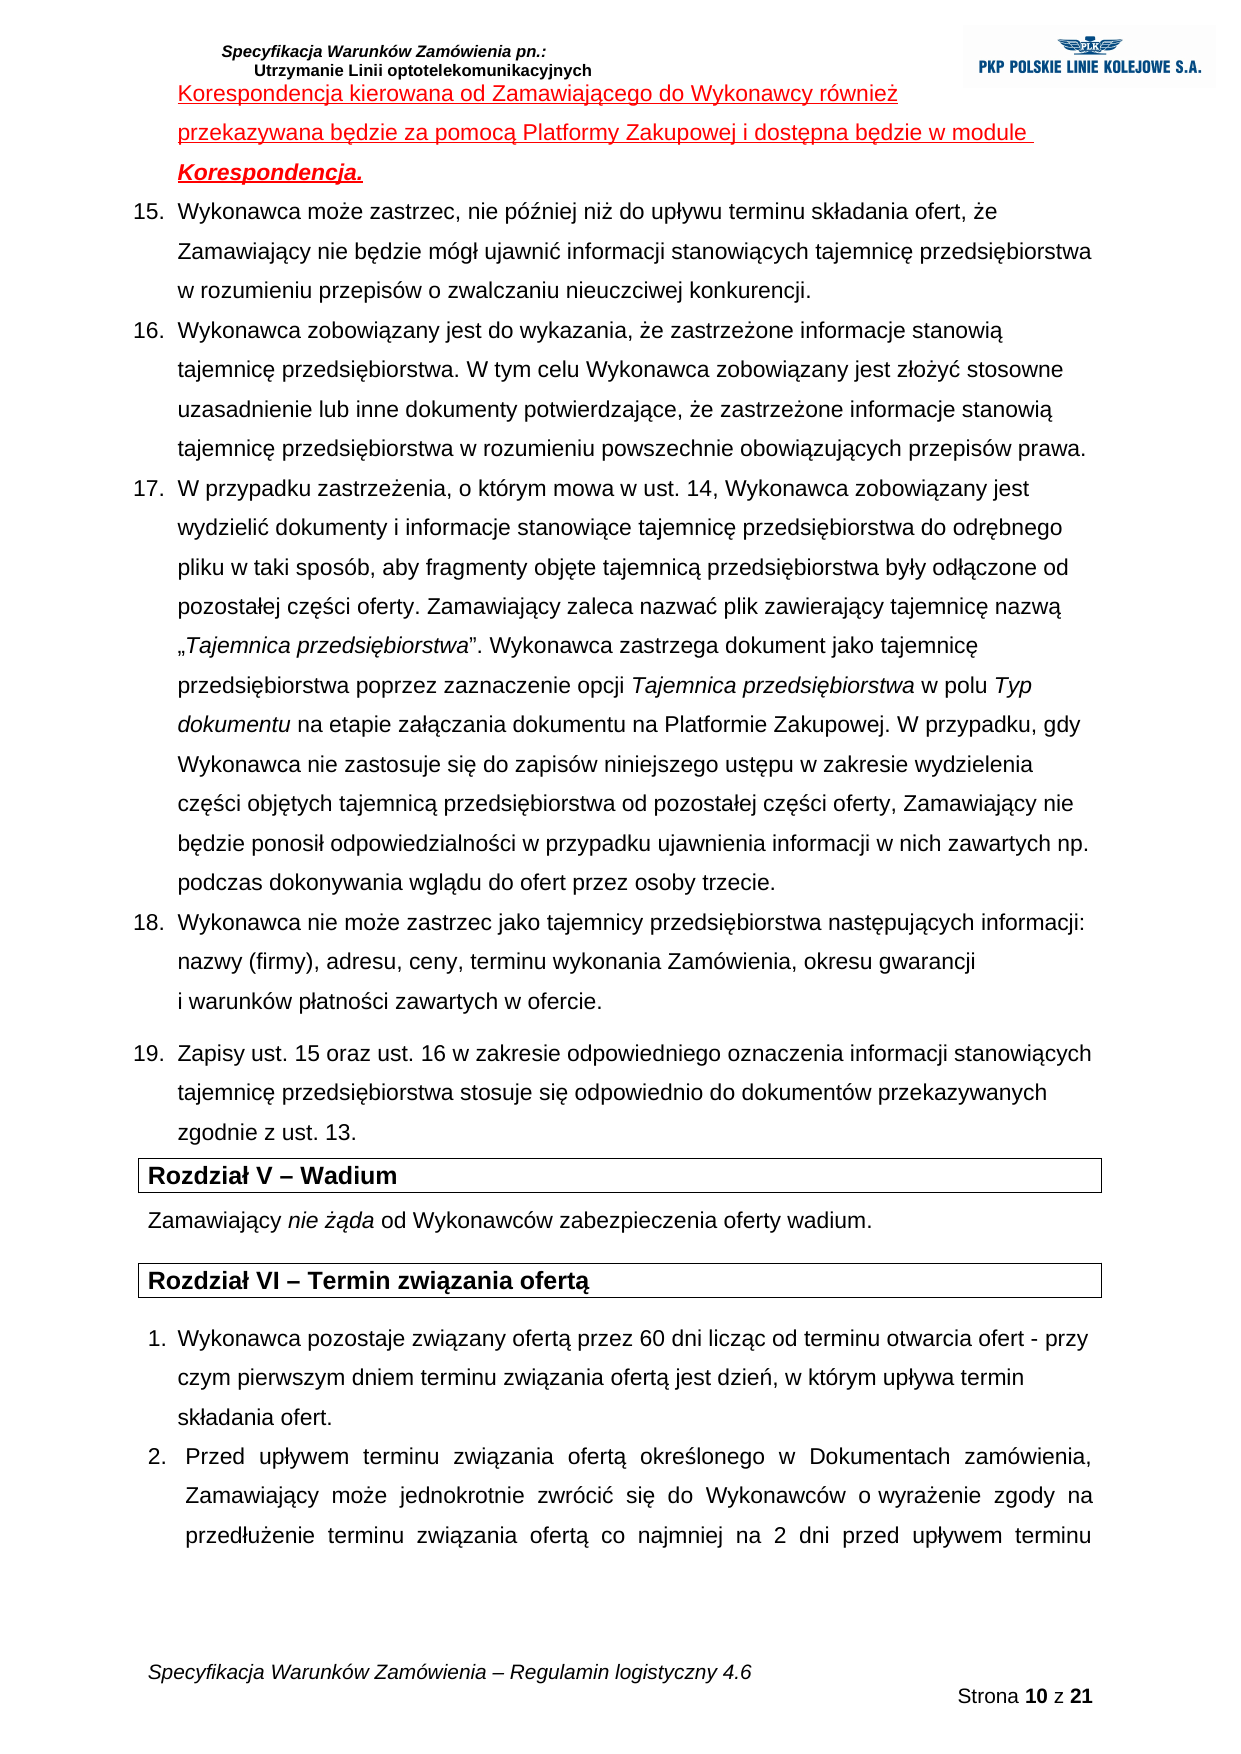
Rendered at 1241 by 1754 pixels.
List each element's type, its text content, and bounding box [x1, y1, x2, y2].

subtitle Rozdział V – Wadium [139, 1159, 1101, 1192]
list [148, 1443, 1093, 1548]
text Zamawiający nie żąda od Wykonawców zabezpieczenia oferty wadium. [148, 1207, 1093, 1234]
list W przypadku zastrzeżenia, o którym mowa w ust. 14, Wykonawca zobowiązany jest wydzielić dokumenty i informacje stanowiące tajemnicę przedsiębiorstwa do odrębnego pliku w taki sposób, aby fragmenty objęte tajemnicą przedsiębiorstwa były odłączone od pozostałej części oferty. Zamawiający zaleca nazwać plik zawierający tajemnicę nazwą „Tajemnica przedsiębiorstwa”. Wykonawca zastrzega dokument jako tajemnicę przedsiębiorstwa poprzez zaznaczenie opcji Tajemnica przedsiębiorstwa w polu Typ dokumentu na etapie załączania dokumentu na Platformie Zakupowej. W przypadku, gdy Wykonawca nie zastosuje się do zapisów niniejszego ustępu w zakresie wydzielenia części objętych tajemnicą przedsiębiorstwa od pozostałej części oferty, Zamawiający nie będzie ponosił odpowiedzialności w przypadku ujawnienia informacji w nich zawartych np. podczas dokonywania wglądu do ofert przez osoby trzecie. [133, 474, 1093, 896]
list Wykonawca pozostaje związany ofertą przez 60 dni licząc od terminu otwarcia ofert - przy czym pierwszym dniem terminu związania ofertą jest dzień, w którym upływa termin składania ofert. [148, 1324, 1093, 1430]
list Zapisy ust. 15 oraz ust. 16 w zakresie odpowiedniego oznaczenia informacji stanowiących tajemnicę przedsiębiorstwa stosuje się odpowiednio do dokumentów przekazywanych zgodnie z ust. 13. [133, 1040, 1093, 1145]
list Wykonawca nie może zastrzec jako tajemnicy przedsiębiorstwa następujących informacji: nazwy (firmy), adresu, ceny, terminu wykonania Zamówienia, okresu gwarancji i warunków płatności zawartych w ofercie. [133, 909, 1093, 1014]
list Korespondencja kierowana od Zamawiającego do Wykonawcy również przekazywana będzie za pomocą Platformy Zakupowej i dostępna będzie w module Korespondencja. [177, 80, 1093, 185]
picture [962, 25, 1216, 88]
subtitle Rozdział VI – Termin związania ofertą [139, 1264, 1101, 1297]
list Wykonawca zobowiązany jest do wykazania, że zastrzeżone informacje stanowią tajemnicę przedsiębiorstwa. W tym celu Wykonawca zobowiązany jest złożyć stosowne uzasadnienie lub inne dokumenty potwierdzające, że zastrzeżone informacje stanowią tajemnicę przedsiębiorstwa w rozumieniu powszechnie obowiązujących przepisów prawa. [133, 317, 1093, 461]
list Wykonawca może zastrzec, nie później niż do upływu terminu składania ofert, że Zamawiający nie będzie mógł ujawnić informacji stanowiących tajemnicę przedsiębiorstwa w rozumieniu przepisów o zwalczaniu nieuczciwej konkurencji. [133, 198, 1093, 303]
